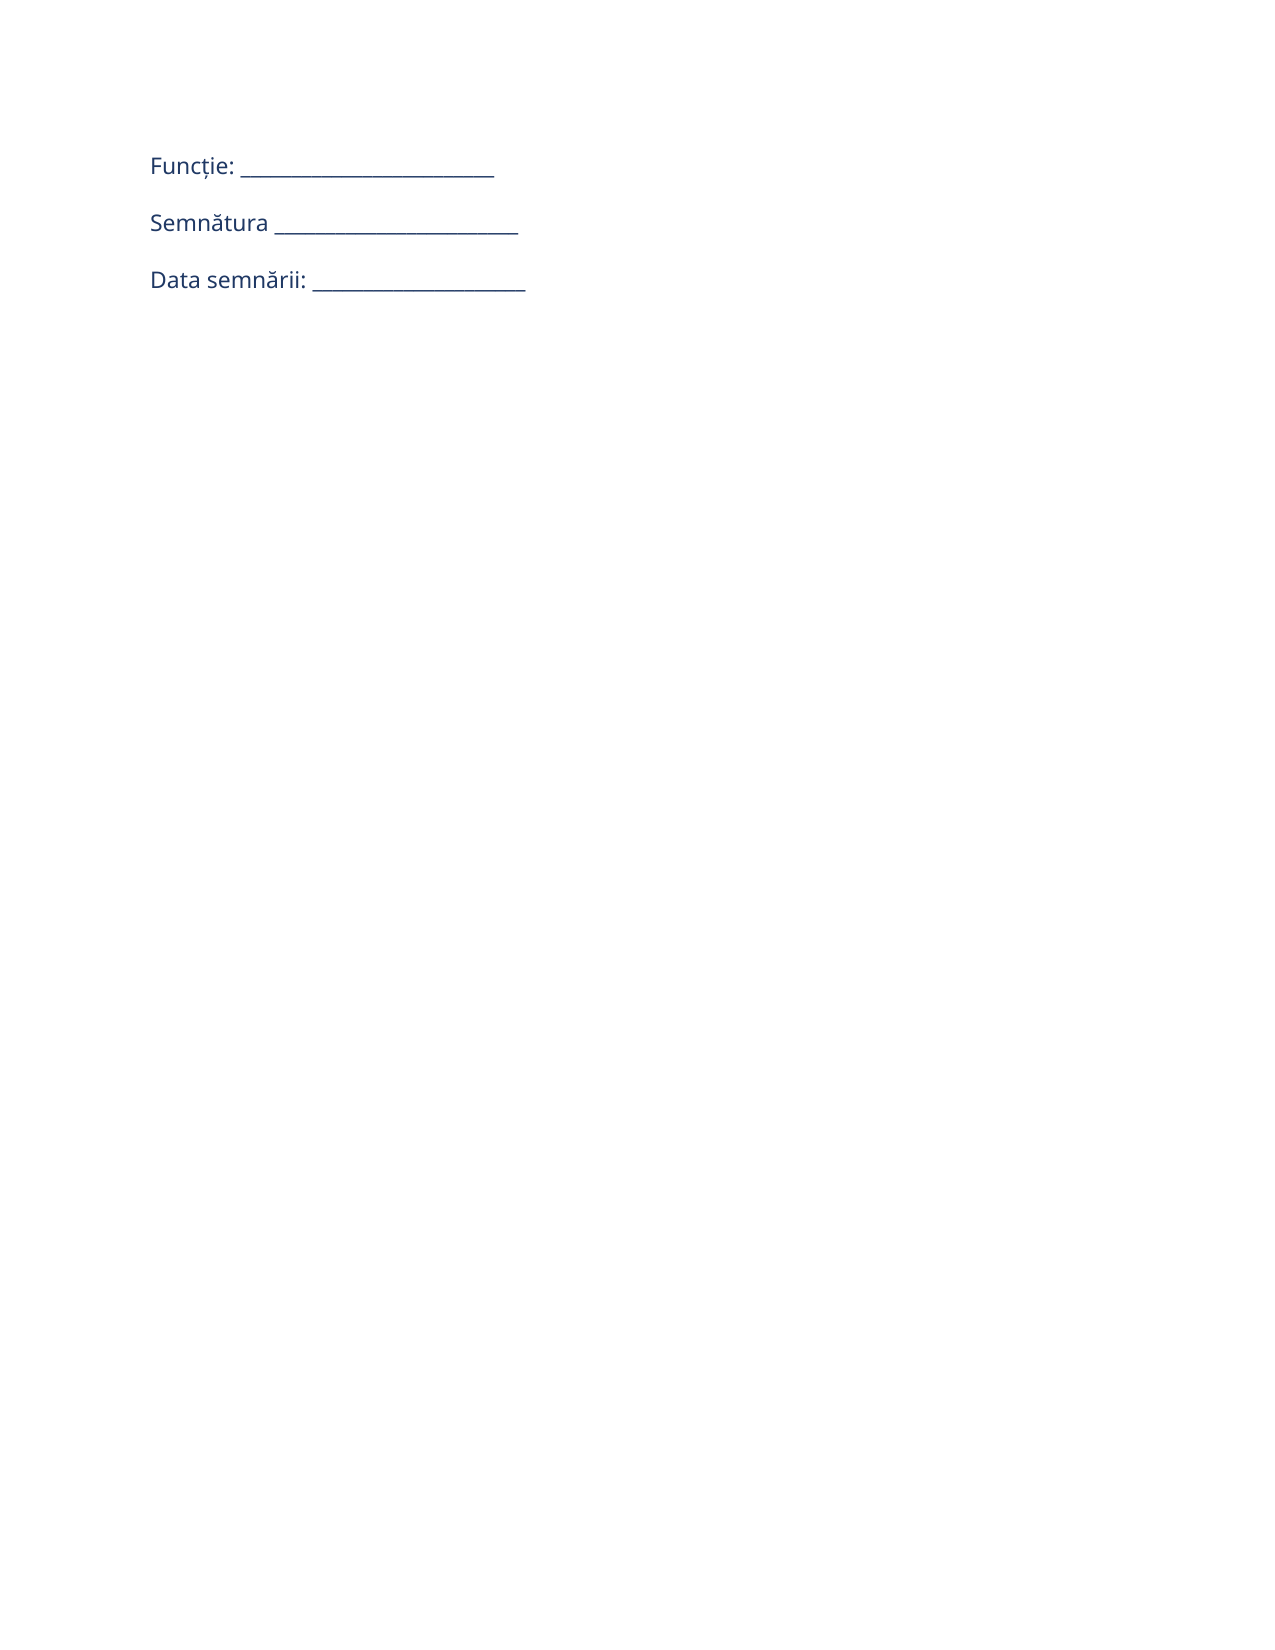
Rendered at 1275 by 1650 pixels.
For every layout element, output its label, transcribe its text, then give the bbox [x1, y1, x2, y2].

text Data semnării: _____________________ [150, 263, 1125, 295]
text Semnătura ________________________ [150, 207, 1125, 238]
text Funcție: _________________________ [150, 150, 1125, 181]
